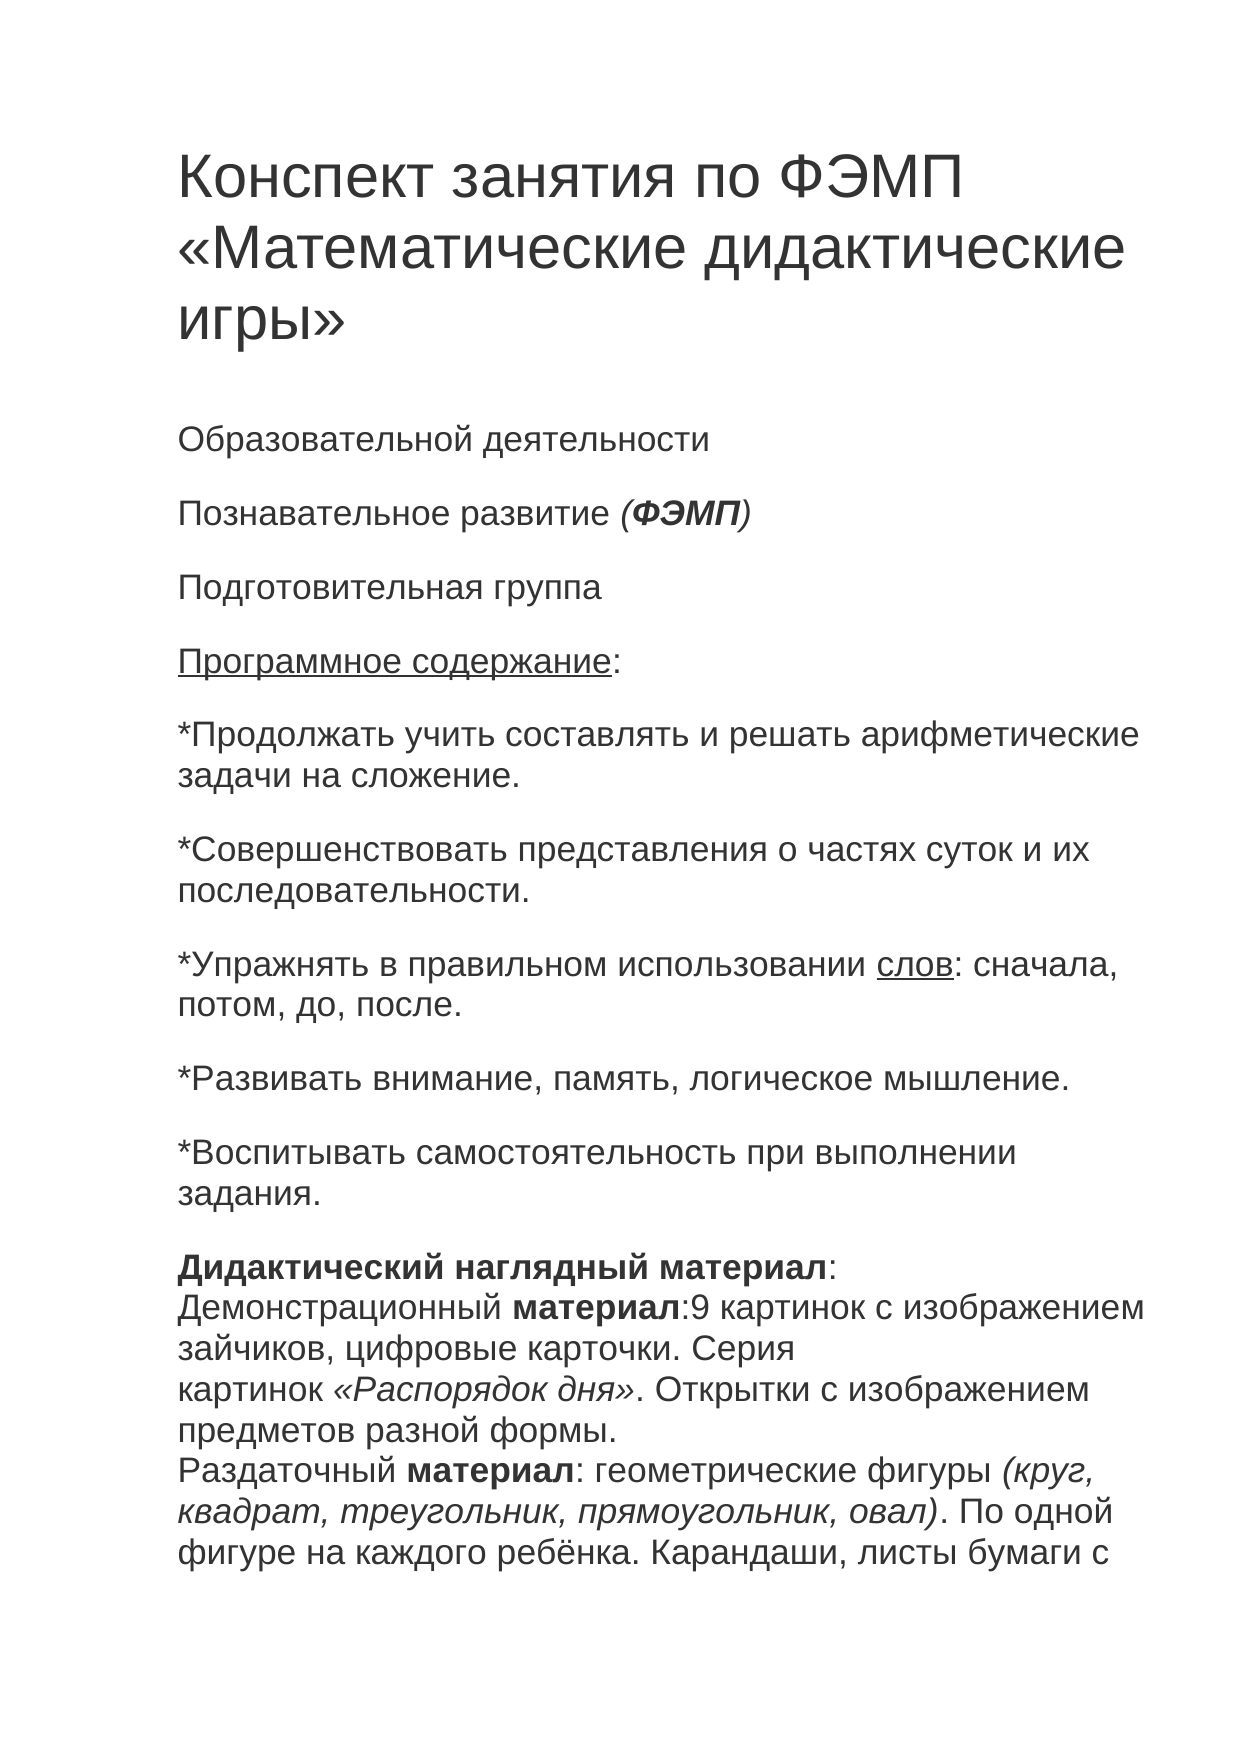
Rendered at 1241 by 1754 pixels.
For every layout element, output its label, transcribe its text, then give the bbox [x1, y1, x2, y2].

text Конспект занятия по ФЭМП «Математические дидактические игры» [177, 140, 1152, 352]
text *Развивать внимание, память, логическое мышление. [177, 1057, 1152, 1098]
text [177, 1449, 1152, 1572]
text Дидактический наглядный материал: [177, 1246, 1152, 1287]
text *Совершенствовать представления о частях суток и их последовательности. [177, 828, 1152, 910]
text Подготовительная группа [177, 566, 1152, 607]
text *Воспитывать самостоятельность при выполнении задания. [177, 1131, 1152, 1213]
text *Продолжать учить составлять и решать арифметические задачи на сложение. [177, 714, 1152, 795]
text Демонстрационный материал:9 картинок с изображением зайчиков, цифровые карточки. Серия картинок «Распорядок дня». Открытки с изображением предметов разной формы. [177, 1287, 1152, 1449]
text *Упражнять в правильном использовании слов: сначала, потом, до, после. [177, 943, 1152, 1024]
text Познавательное развитие (ФЭМП) [177, 492, 1152, 533]
text Образовательной деятельности [177, 418, 1152, 459]
text Программное содержание: [177, 640, 1152, 681]
